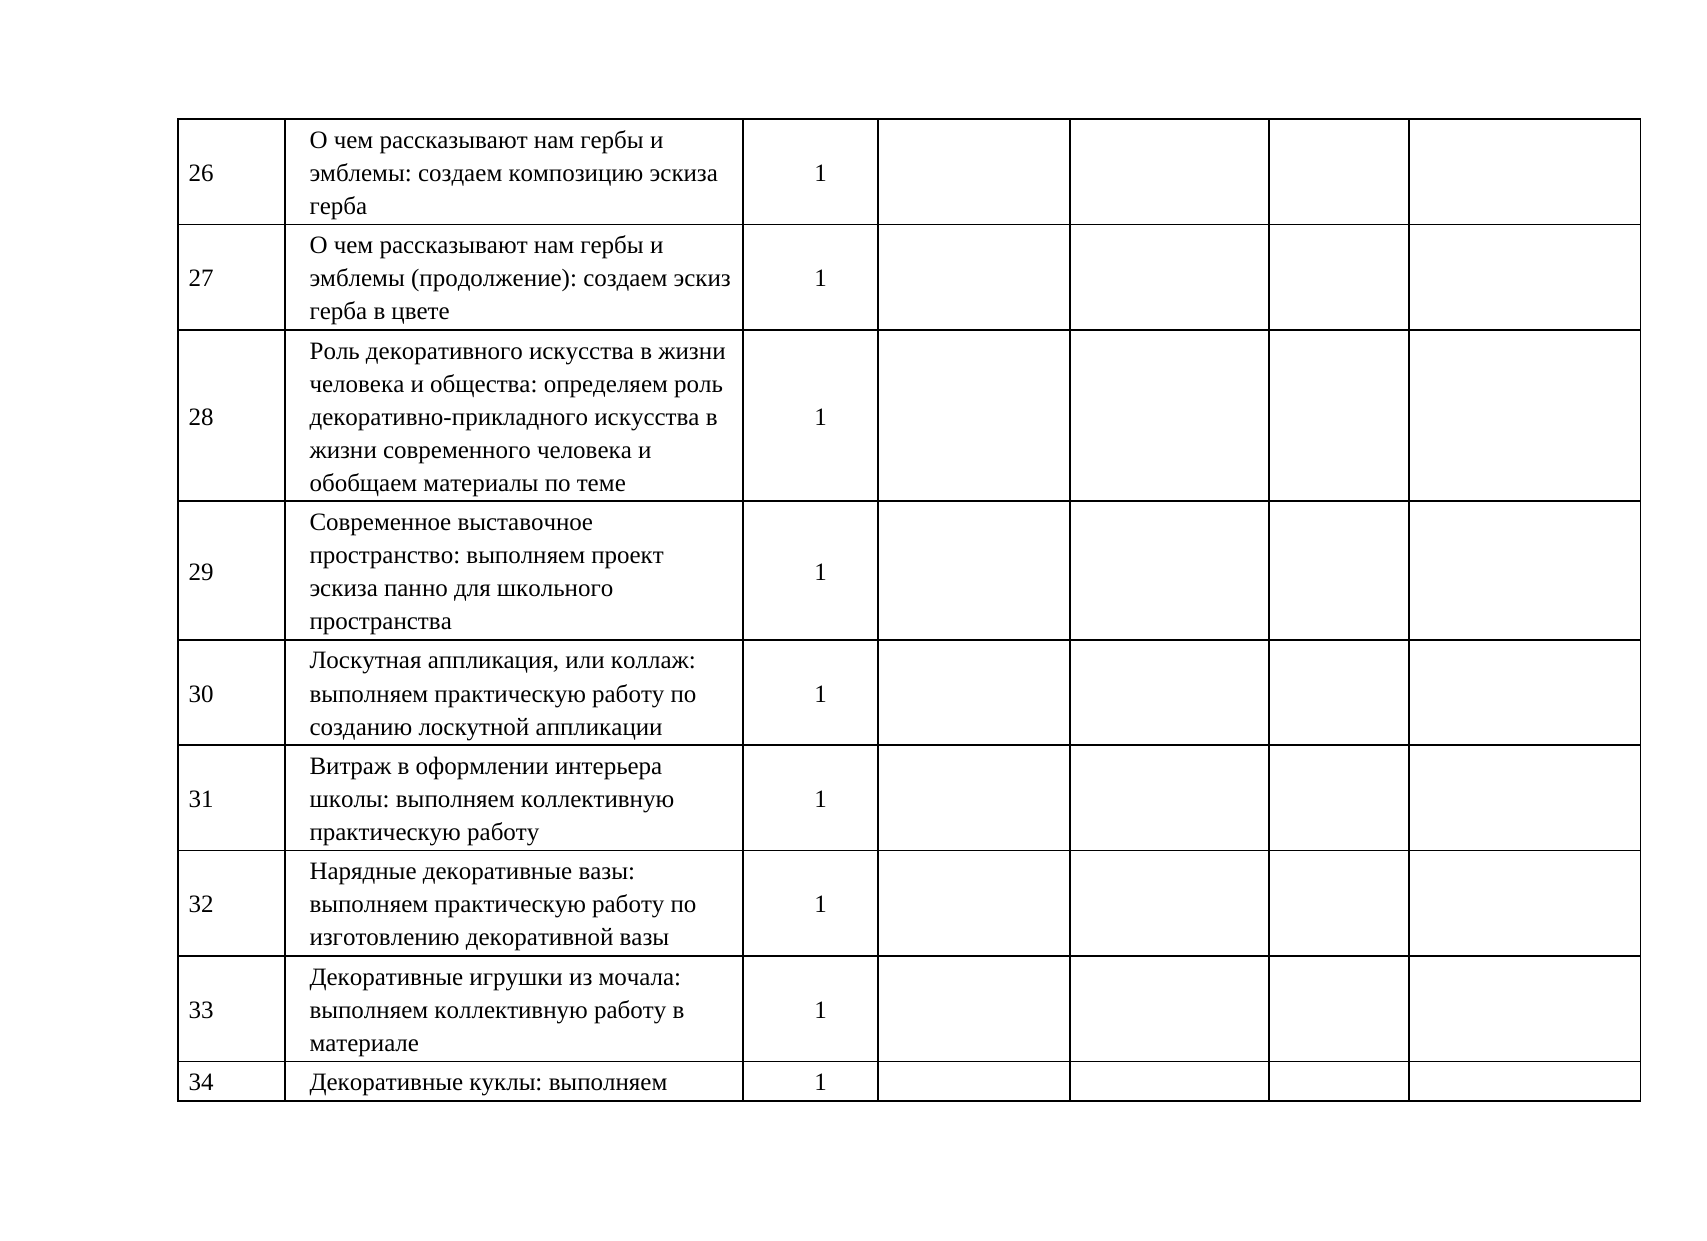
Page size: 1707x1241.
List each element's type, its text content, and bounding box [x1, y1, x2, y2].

table_cell [879, 746, 1069, 850]
table_cell [1270, 851, 1408, 955]
table_cell [1270, 225, 1408, 329]
table_cell [879, 851, 1069, 955]
table_cell [1071, 957, 1268, 1061]
table_cell [1071, 502, 1268, 639]
table_cell [879, 502, 1069, 639]
table_cell [1270, 331, 1408, 500]
table_cell [1071, 225, 1268, 329]
table_cell 1 [744, 851, 877, 955]
table_cell [1410, 746, 1640, 850]
table_cell [1071, 641, 1268, 744]
table_cell [879, 957, 1069, 1061]
table_cell О чем рассказывают нам гербы и эмблемы: создаем композицию эскиза герба [286, 120, 742, 223]
table_cell 1 [744, 641, 877, 744]
table_cell [1071, 1062, 1268, 1100]
table_cell [1270, 1062, 1408, 1100]
table_cell 32 [179, 851, 284, 955]
table_cell [879, 120, 1069, 223]
table_cell [879, 1062, 1069, 1100]
table_cell 1 [744, 957, 877, 1061]
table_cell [286, 1062, 742, 1100]
table_cell 27 [179, 225, 284, 329]
table_cell 26 [179, 120, 284, 223]
table_cell [1071, 746, 1268, 850]
table_cell 1 [744, 225, 877, 329]
table_cell [1410, 957, 1640, 1061]
table_cell [1270, 746, 1408, 850]
table_cell Современное выставочное пространство: выполняем проект эскиза панно для школьного пространства [286, 502, 742, 639]
table_cell 30 [179, 641, 284, 744]
table_cell [1410, 225, 1640, 329]
table_cell [1270, 641, 1408, 744]
table_cell Лоскутная аппликация, или коллаж: выполняем практическую работу по созданию лоскутной аппликации [286, 641, 742, 744]
table_cell [1410, 502, 1640, 639]
table_cell [1270, 957, 1408, 1061]
table_cell [1410, 120, 1640, 223]
table_cell Нарядные декоративные вазы: выполняем практическую работу по изготовлению декоративной вазы [286, 851, 742, 955]
table_cell 29 [179, 502, 284, 639]
table_cell 1 [744, 1062, 877, 1100]
table_cell [879, 225, 1069, 329]
table_cell 1 [744, 331, 877, 500]
table_cell 33 [179, 957, 284, 1061]
table_cell [1270, 502, 1408, 639]
table_cell [879, 641, 1069, 744]
table_cell О чем рассказывают нам гербы и эмблемы (продолжение): создаем эскиз герба в цвете [286, 225, 742, 329]
table_cell [1071, 120, 1268, 223]
table_cell [1270, 120, 1408, 223]
table_cell Витраж в оформлении интерьера школы: выполняем коллективную практическую работу [286, 746, 742, 850]
table_cell Роль декоративного искусства в жизни человека и общества: определяем роль декоративно-прикладного искусства в жизни современного человека и обобщаем материалы по теме [286, 331, 742, 500]
table_cell 31 [179, 746, 284, 850]
table_cell [1410, 1062, 1640, 1100]
table_cell 1 [744, 746, 877, 850]
table_cell Декоративные игрушки из мочала: выполняем коллективную работу в материале [286, 957, 742, 1061]
table_cell 28 [179, 331, 284, 500]
table_cell [879, 331, 1069, 500]
table_cell [1410, 641, 1640, 744]
table_cell [1410, 331, 1640, 500]
table_cell [1071, 331, 1268, 500]
table_cell 1 [744, 120, 877, 223]
table_cell [1410, 851, 1640, 955]
table_cell [1071, 851, 1268, 955]
table_cell 34 [179, 1062, 284, 1100]
table_cell 1 [744, 502, 877, 639]
